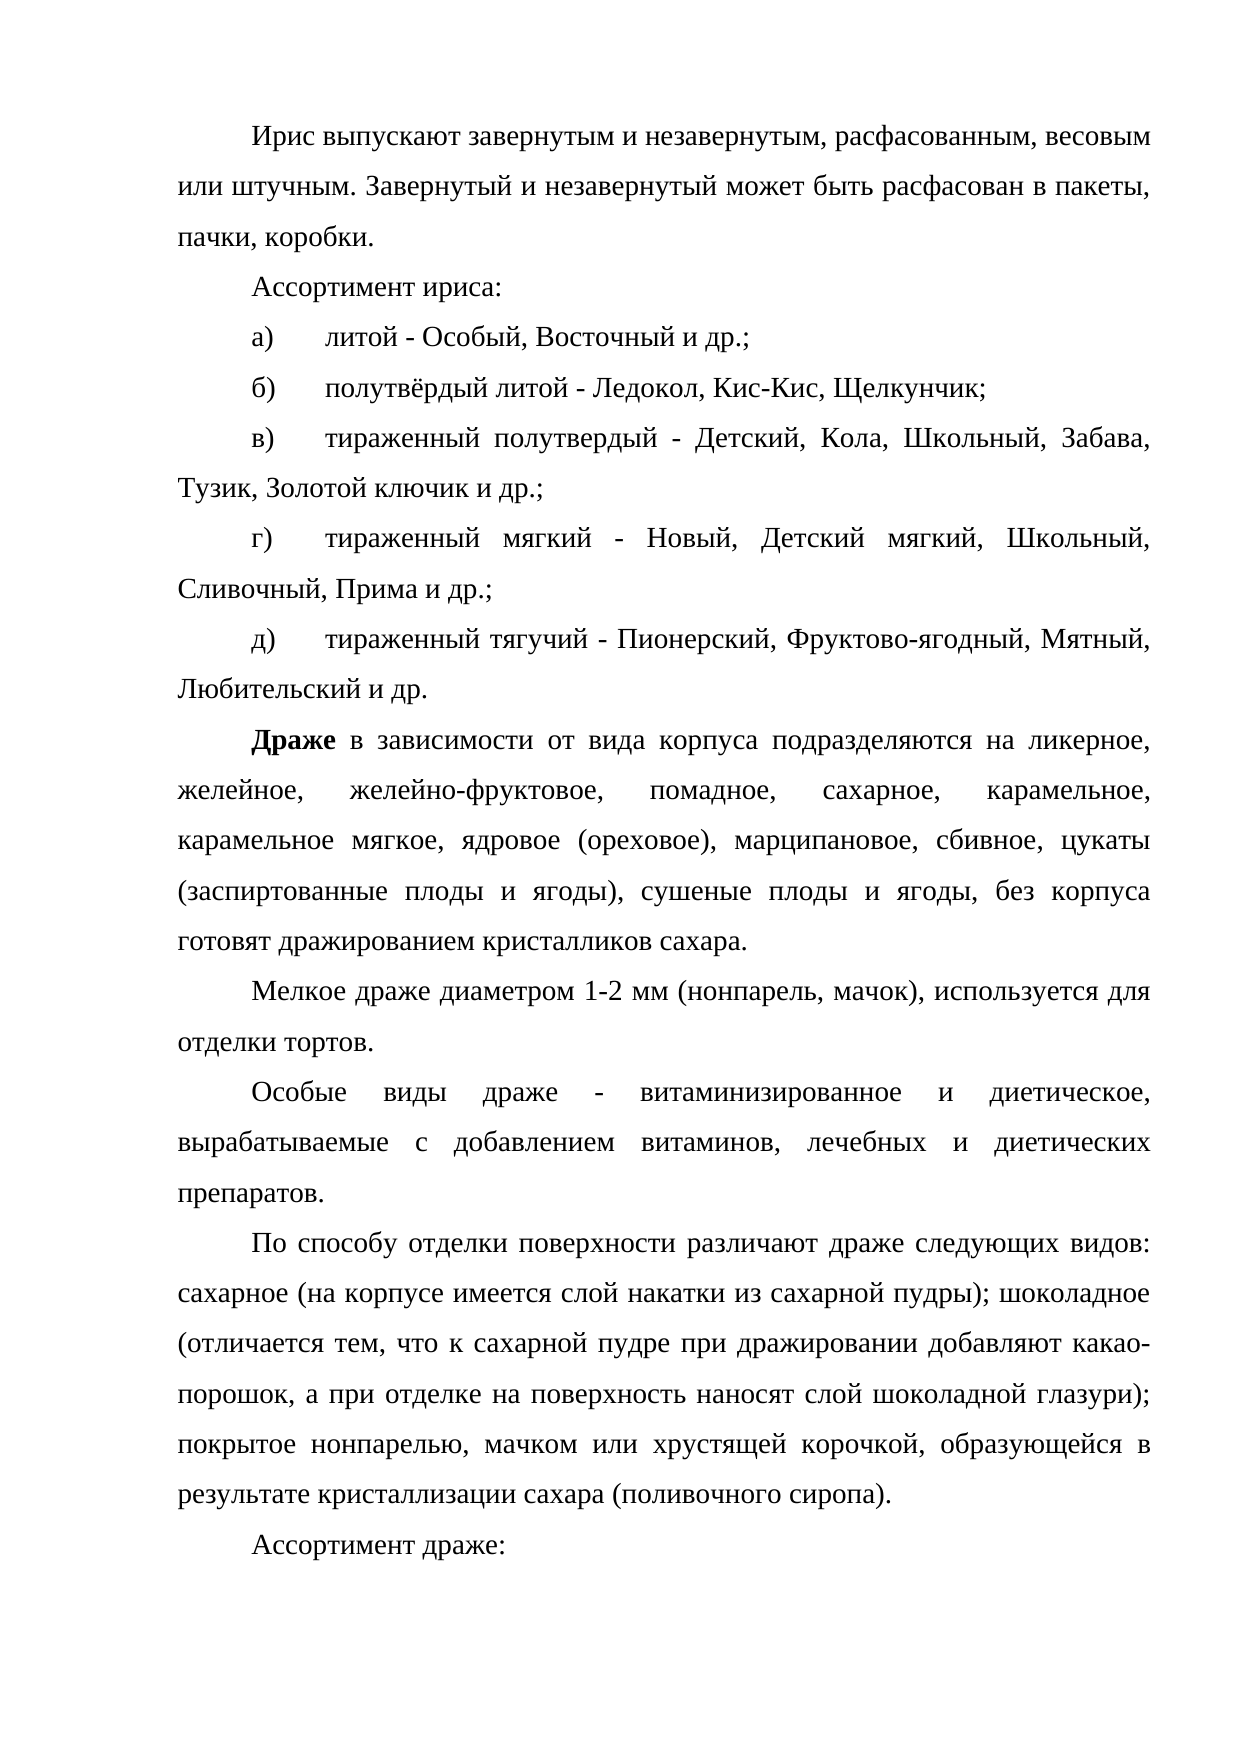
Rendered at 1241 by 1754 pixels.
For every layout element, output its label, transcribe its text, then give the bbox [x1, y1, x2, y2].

text Мелкое драже диаметром 1-2 мм (нонпарель, мачок), используется для отделки тортов. [177, 973, 1152, 1057]
list тираженный тягучий - Пионерский, Фруктово-ягодный, Мятный, Любительский и др. [177, 621, 1152, 705]
text Ирис выпускают завернутым и незавернутым, расфасованным, весовым или штучным. Завернутый и незавернутый может быть расфасован в пакеты, пачки, коробки. [177, 118, 1152, 252]
list тираженный полутвердый - Детский, Кола, Школьный, Забава, Тузик, Золотой ключик и др.; [177, 420, 1152, 504]
text Ассортимент ириса: [177, 269, 1152, 303]
list полутвёрдый литой - Ледокол, Кис-Кис, Щелкунчик; [177, 370, 1152, 403]
text Драже в зависимости от вида корпуса подразделяются на ликерное, желейное, желейно-фруктовое, помадное, сахарное, карамельное, карамельное мягкое, ядровое (ореховое), марципановое, сбивное, цукаты (заспиртованные плоды и ягоды), сушеные плоды и ягоды, без корпуса готовят дражированием кристалликов сахара. [177, 722, 1152, 957]
list тираженный мягкий - Новый, Детский мягкий, Школьный, Сливочный, Прима и др.; [177, 521, 1152, 604]
list литой - Особый, Восточный и др.; [177, 319, 1152, 353]
text Ассортимент драже: [177, 1527, 1152, 1560]
text Особые виды драже - витаминизированное и диетическое, вырабатываемые с добавлением витаминов, лечебных и диетических препаратов. [177, 1074, 1152, 1208]
text По способу отделки поверхности различают драже следующих видов: сахарное (на корпусе имеется слой накатки из сахарной пудры); шоколадное (отличается тем, что к сахарной пудре при дражировании добавляют какао-порошок, а при отделке на поверхность наносят слой шоколадной глазури); покрытое нонпарелью, мачком или хрустящей корочкой, образующейся в результате кристаллизации сахара (поливочного сиропа). [177, 1225, 1152, 1510]
